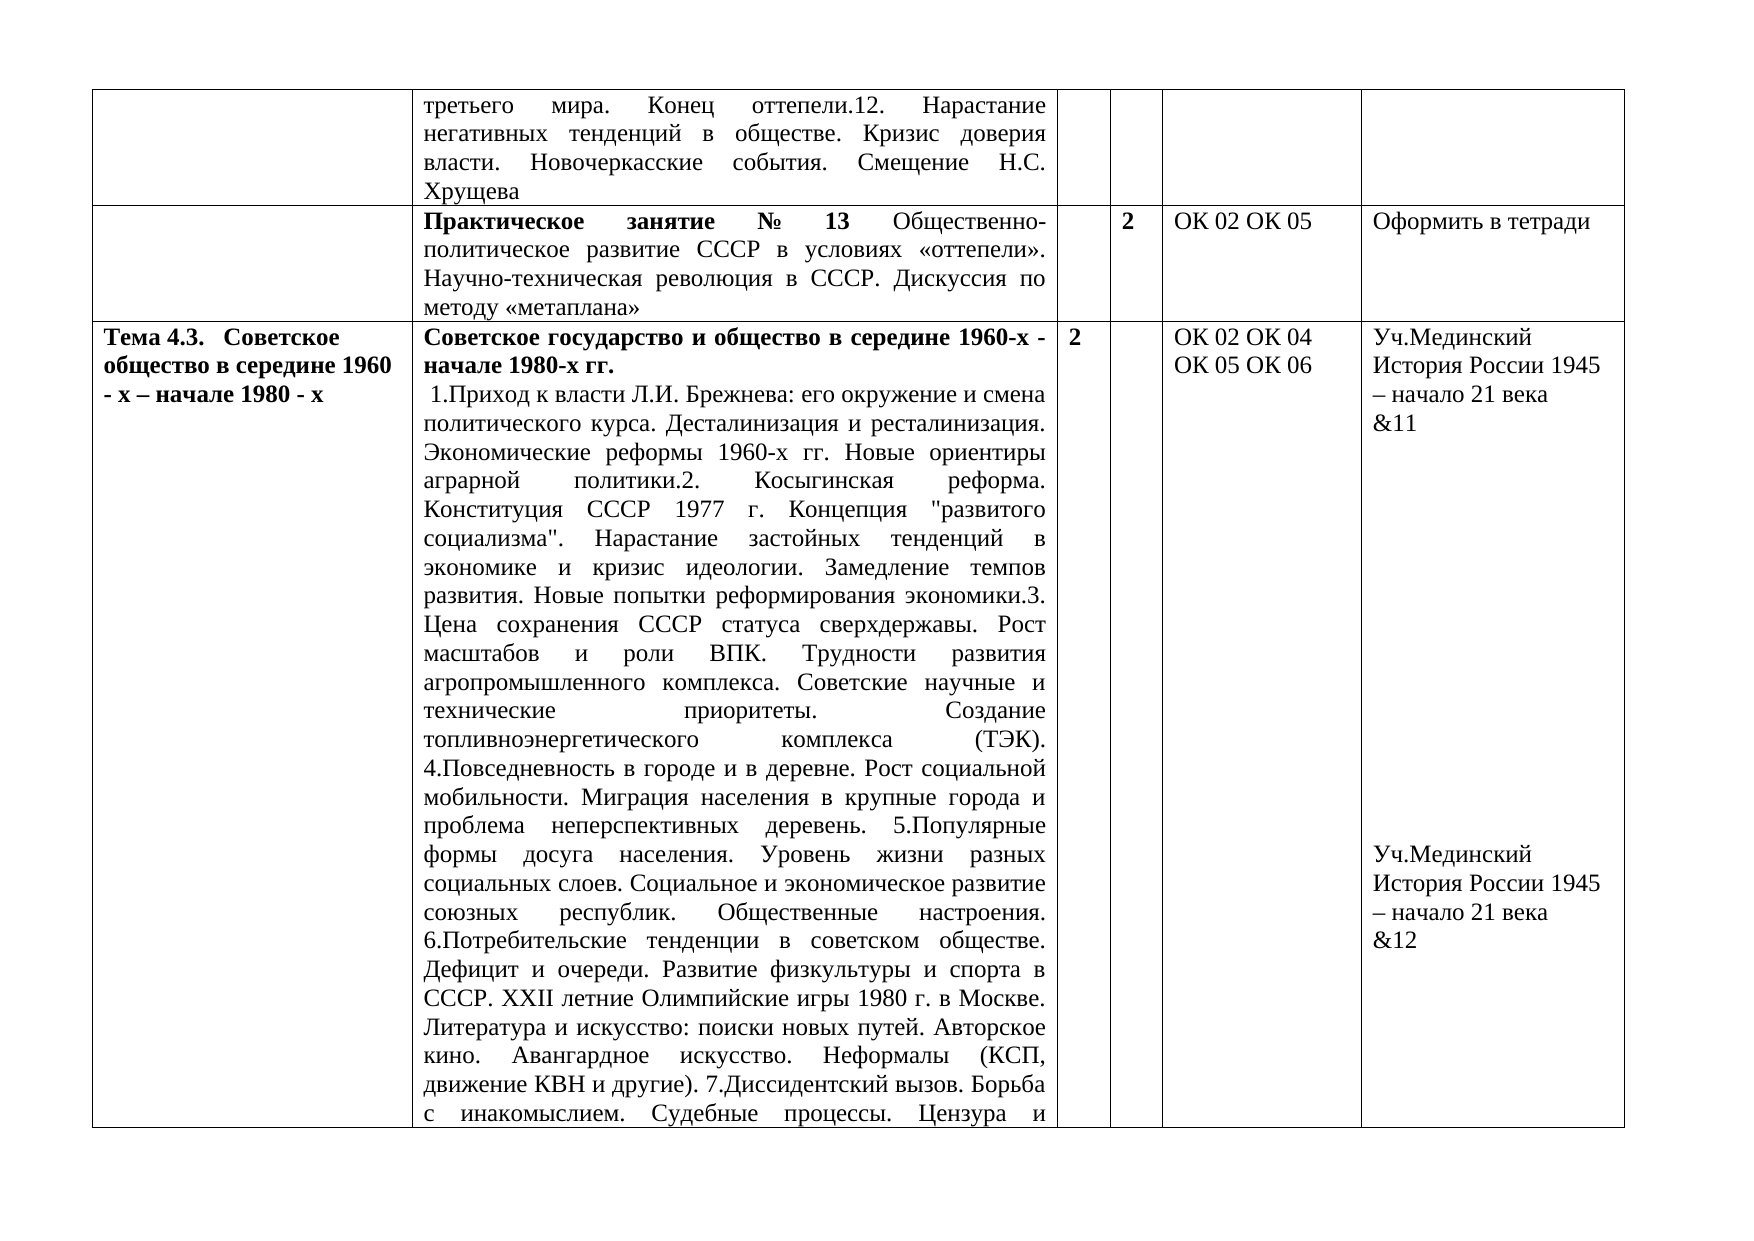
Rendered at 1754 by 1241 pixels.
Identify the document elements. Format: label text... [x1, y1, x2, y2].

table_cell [1362, 90, 1624, 205]
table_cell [1362, 322, 1624, 1127]
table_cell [93, 322, 412, 1127]
table_cell [1111, 90, 1162, 205]
table_cell ОК 02 ОК 05 [1163, 206, 1361, 321]
table_cell 2 [1058, 90, 1110, 205]
table_cell Практическое занятие № 13 Общественно-политическое развитие СССР в условиях «оттепели». Научно-техническая революция в СССР. Дискуссия по методу «метаплана» [413, 206, 1057, 321]
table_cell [1163, 90, 1361, 205]
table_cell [1163, 322, 1361, 1127]
table_cell [1058, 206, 1110, 321]
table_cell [413, 322, 1057, 1127]
table_cell 2 [1058, 322, 1110, 1127]
table_cell 2 [1111, 206, 1162, 321]
table_cell [93, 206, 412, 321]
table_cell [1111, 322, 1162, 1127]
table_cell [413, 90, 1057, 205]
table_cell Оформить в тетради [1362, 206, 1624, 321]
